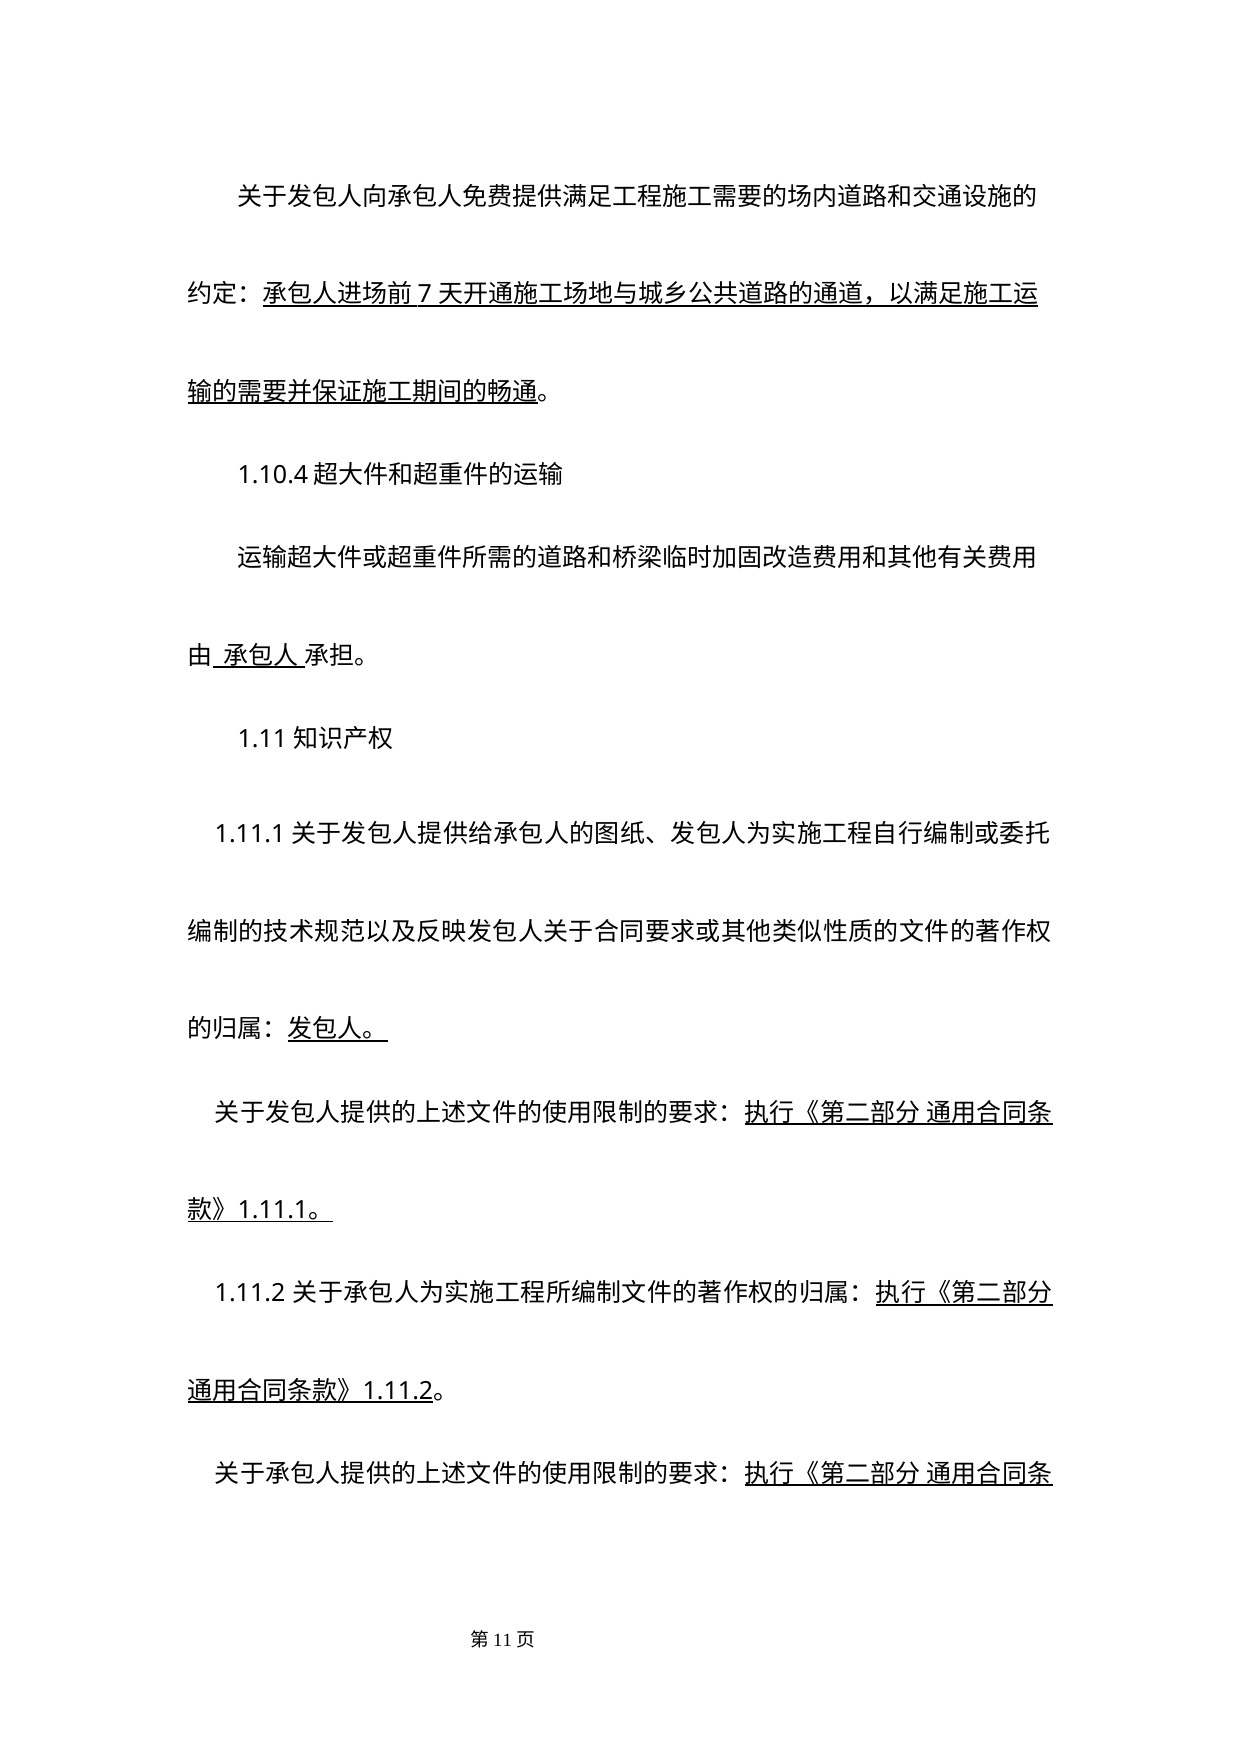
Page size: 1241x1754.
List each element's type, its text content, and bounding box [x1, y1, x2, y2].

text 1.11.2 关于承包人为实施工程所编制文件的著作权的归属：执行《第二部分 通用合同条款》1.11.2。 [187, 1258, 1053, 1421]
text 1.11.1关于发包人提供给承包人的图纸、发包人为实施工程自行编制或委托编制的技术规范以及反映发包人关于合同要求或其他类似性质的文件的著作权的归属：发包人。 [187, 799, 1053, 1059]
text 1.10.4超大件和超重件的运输 [187, 440, 1053, 505]
text 关于发包人提供的上述文件的使用限制的要求：执行《第二部分 通用合同条款》1.11.1。 [187, 1078, 1053, 1240]
text 1.11 知识产权 [187, 704, 1053, 769]
text 运输超大件或超重件所需的道路和桥梁临时加固改造费用和其他有关费用由 承包人 承担。 [187, 523, 1053, 686]
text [187, 1439, 1053, 1504]
text 关于发包人向承包人免费提供满足工程施工需要的场内道路和交通设施的约定：承包人进场前7 天开通施工场地与城乡公共道路的通道，以满足施工运输的需要并保证施工期间的畅通。 [187, 162, 1053, 422]
